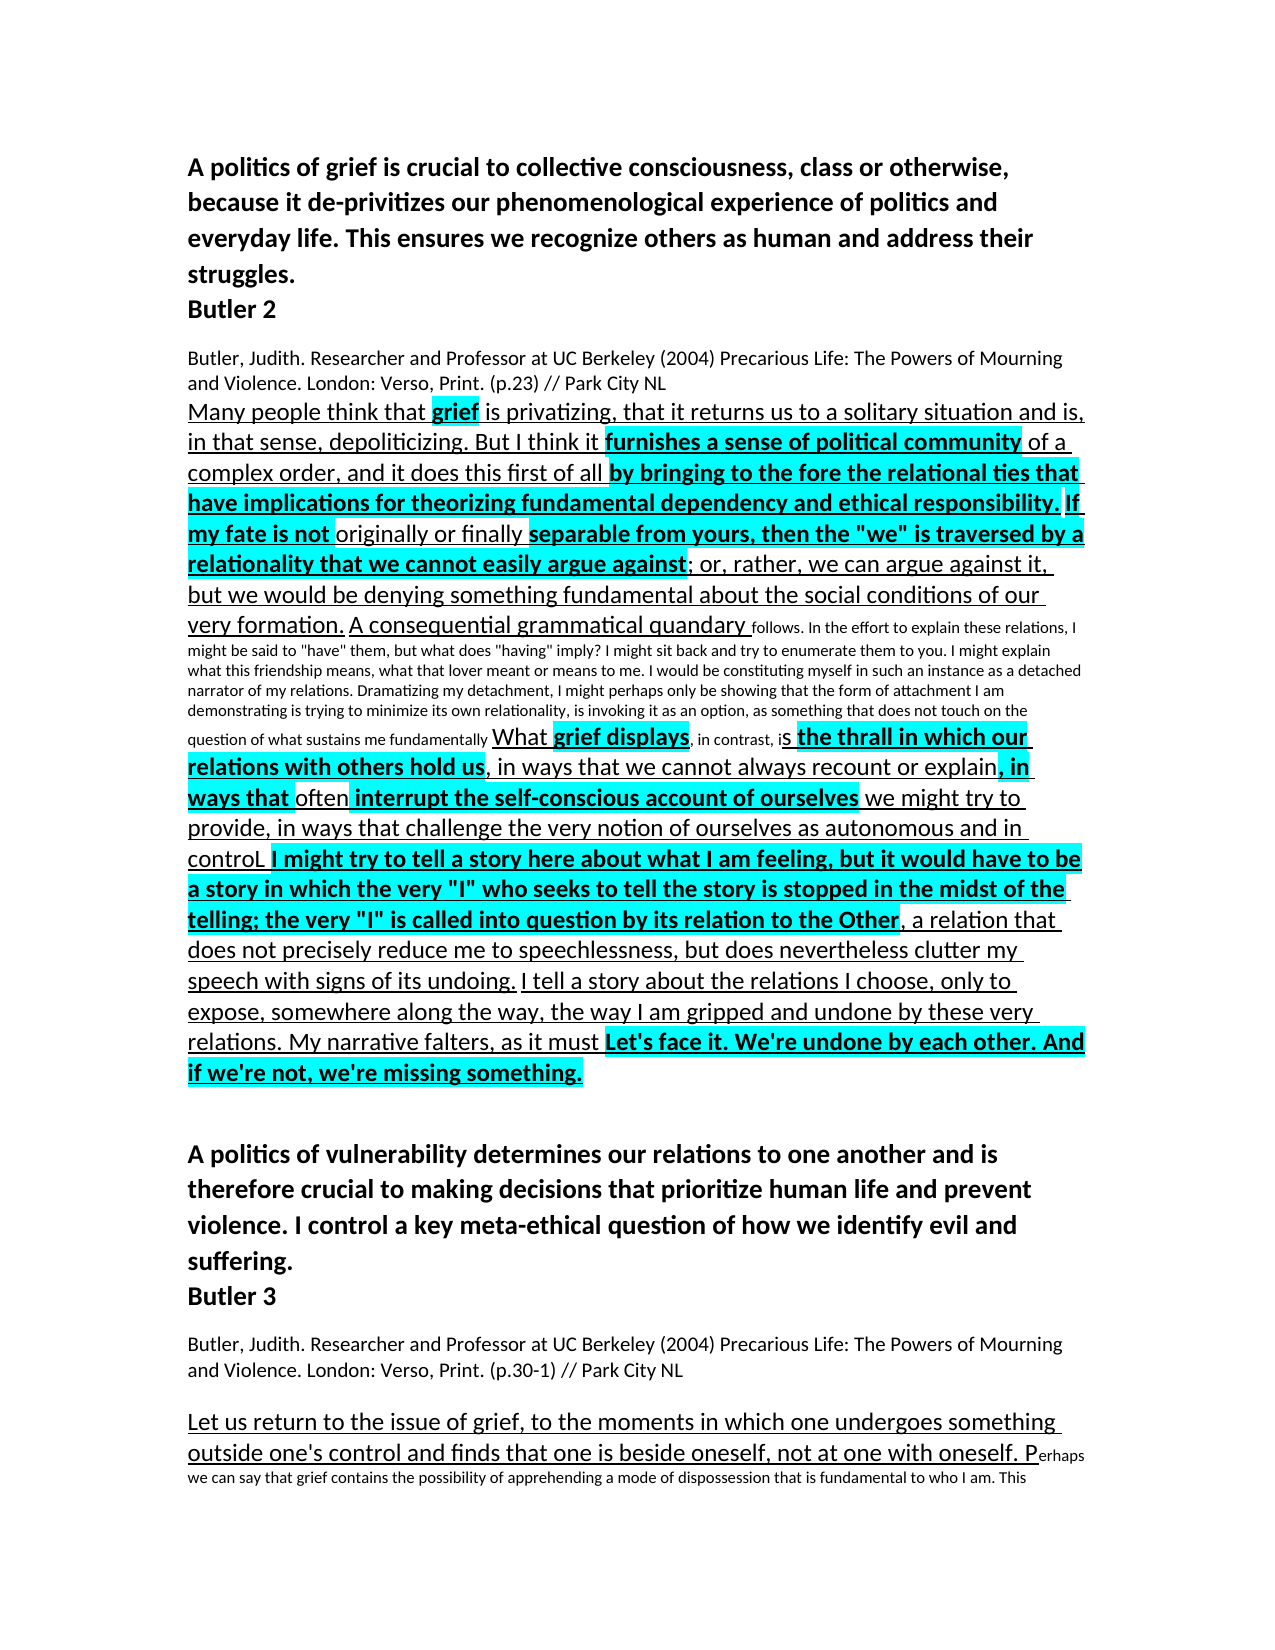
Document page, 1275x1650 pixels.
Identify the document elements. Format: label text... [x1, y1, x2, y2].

text Butler 3 [187, 1279, 1087, 1312]
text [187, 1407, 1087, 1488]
subtitle A politics of grief is crucial to collective consciousness, class or otherwise, because it de-privitizes our phenomenological experience of politics and everyday life. This ensures we recognize others as human and address their struggles. [187, 150, 1087, 290]
subtitle A politics of vulnerability determines our relations to one another and is therefore crucial to making decisions that prioritize human life and prevent violence. I control a key meta-ethical question of how we identify evil and suffering. [187, 1137, 1087, 1277]
text Butler, Judith. Researcher and Professor at UC Berkeley (2004) Precarious Life: The Powers of Mourning and Violence. London: Verso, Print. (p.30-1) // Park City NL [683, 1332, 1087, 1382]
text Butler 2 [187, 292, 1087, 326]
text Butler, Judith. Researcher and Professor at UC Berkeley (2004) Precarious Life: The Powers of Mourning and Violence. London: Verso, Print. (p.23) // Park City NL Many people think that grief is privatizing, that it returns us to a solitary situation and is, in that sense, depoliticizing. But I think it furnishes a sense of political community of a complex order, and it does this first of all by bringing to the fore the relational ties that have implications for theorizing fundamental dependency and ethical responsibility. If my fate is not originally or finally separable from yours, then the "we" is traversed by a relationality that we cannot easily argue against; or, rather, we can argue against it, but we would be denying something fundamental about the social conditions of our very formation. A consequential grammatical quandary follows. In the effort to explain these relations, I might be said to "have" them, but what does "having" imply? I might sit back and try to enumerate them to you. I might explain what this friendship means, what that lover meant or means to me. I would be constituting myself in such an instance as a detached narrator of my relations. Dramatizing my detachment, I might perhaps only be showing that the form of attachment I am demonstrating is trying to minimize its own relationality, is invoking it as an option, as something that does not touch on the question of what sustains me fundamentally What grief displays, in contrast, is the thrall in which our relations with others hold us, in ways that we cannot always recount or explain, in ways that often interrupt the self-conscious account of ourselves we might try to provide, in ways that challenge the very notion of ourselves as autonomous and in controL I might try to tell a story here about what I am feeling, but it would have to be a story in which the very "I" who seeks to tell the story is stopped in the midst of the telling; the very "I" is called into question by its relation to the Other, a relation that does not precisely reduce me to speechlessness, but does nevertheless clutter my speech with signs of its undoing. I tell a story about the relations I choose, only to expose, somewhere along the way, the way I am gripped and undone by these very relations. My narrative falters, as it must Let's face it. We're undone by each other. And if we're not, we're missing something. [187, 345, 1087, 1087]
